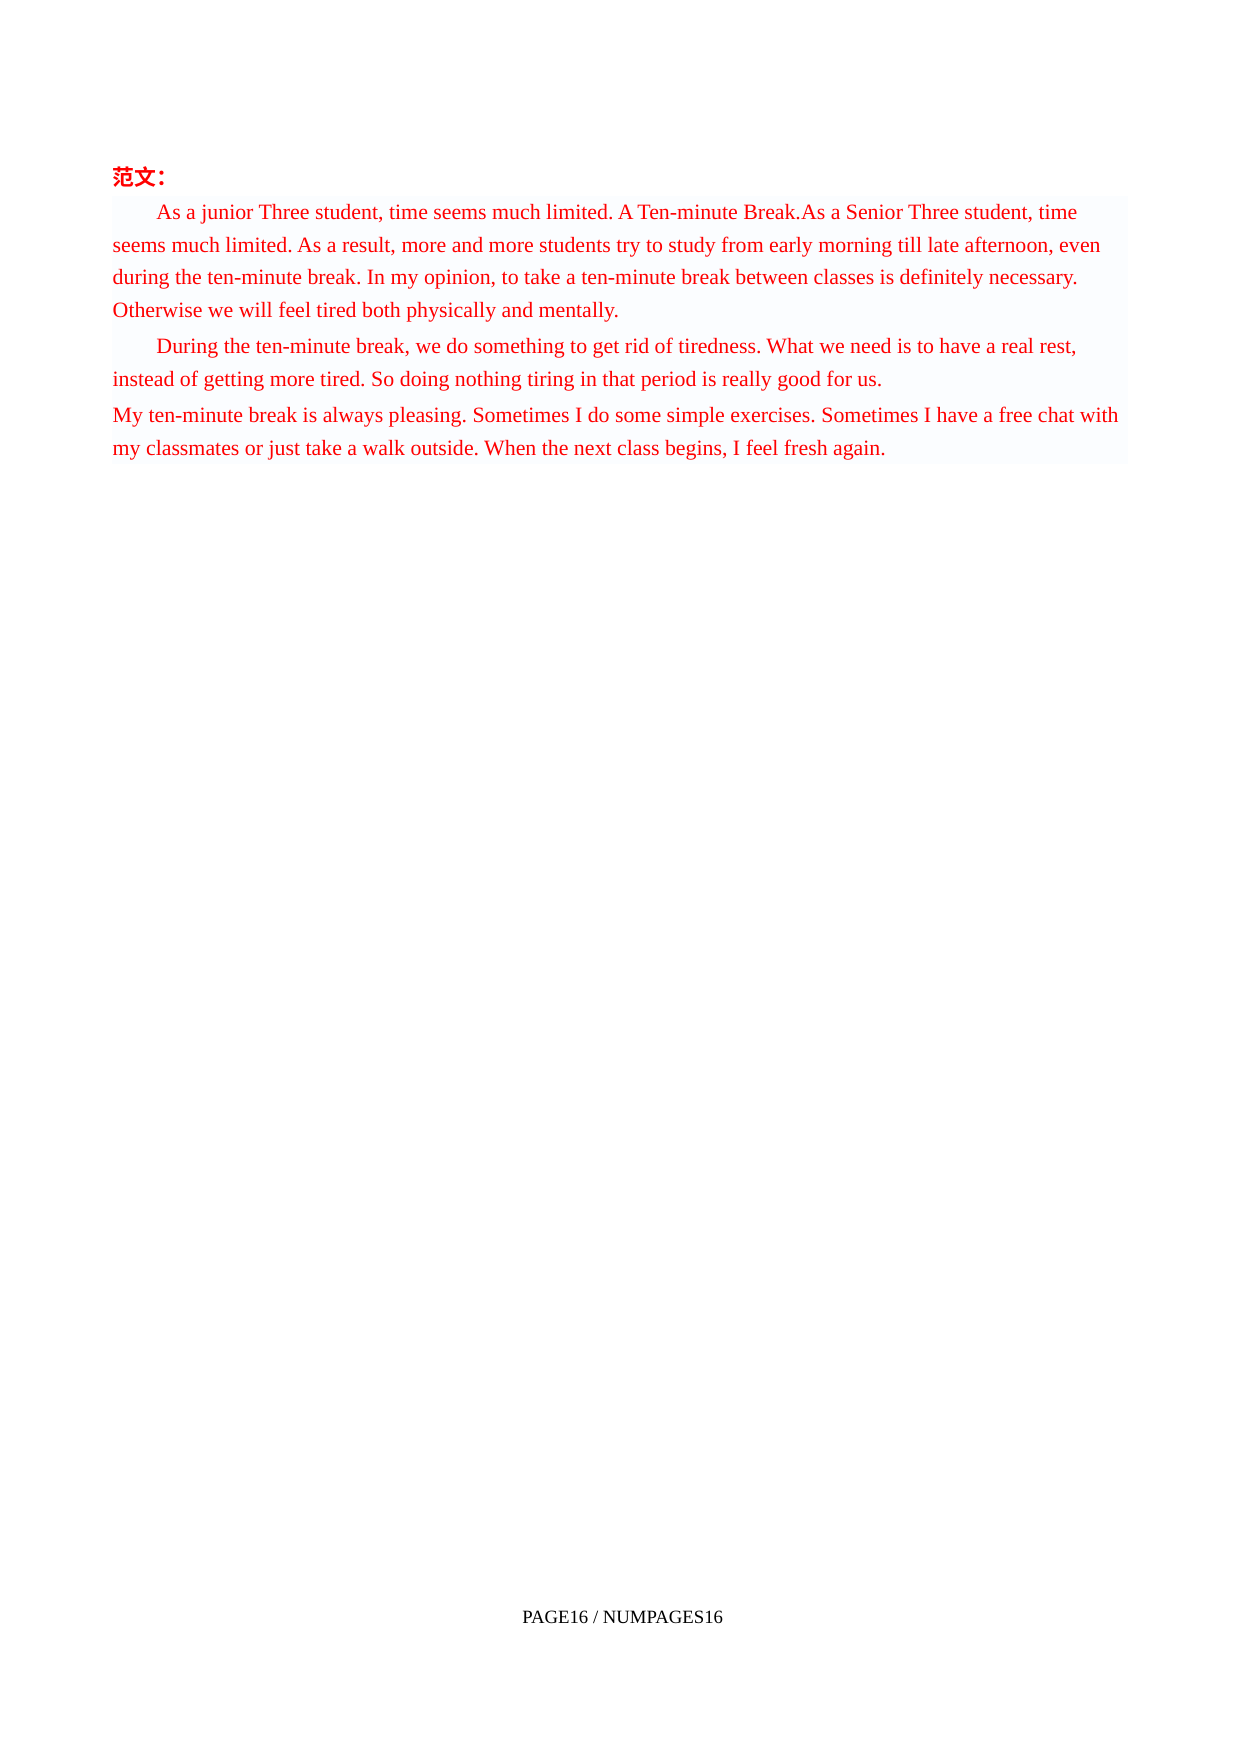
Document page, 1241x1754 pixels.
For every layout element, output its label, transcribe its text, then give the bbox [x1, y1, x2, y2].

text My ten-minute break is always pleasing. Sometimes I do some simple exercises. Sometimes I have a free chat with my classmates or just take a walk outside. When the next class begins, I feel fresh again. [112, 399, 1128, 464]
text 范文： [112, 160, 1128, 192]
text As a junior Three student, time seems much limited. A Ten-minute Break.As a Senior Three student, time seems much limited. As a result, more and more students try to study from early morning till late afternoon, even during the ten-minute break. In my opinion, to take a ten-minute break between classes is definitely necessary. Otherwise we will feel tired both physically and mentally. [112, 196, 1128, 326]
text During the ten-minute break, we do something to get rid of tiredness. What we need is to have a real rest, instead of getting more tired. So doing nothing tiring in that period is really good for us. [112, 330, 1128, 395]
